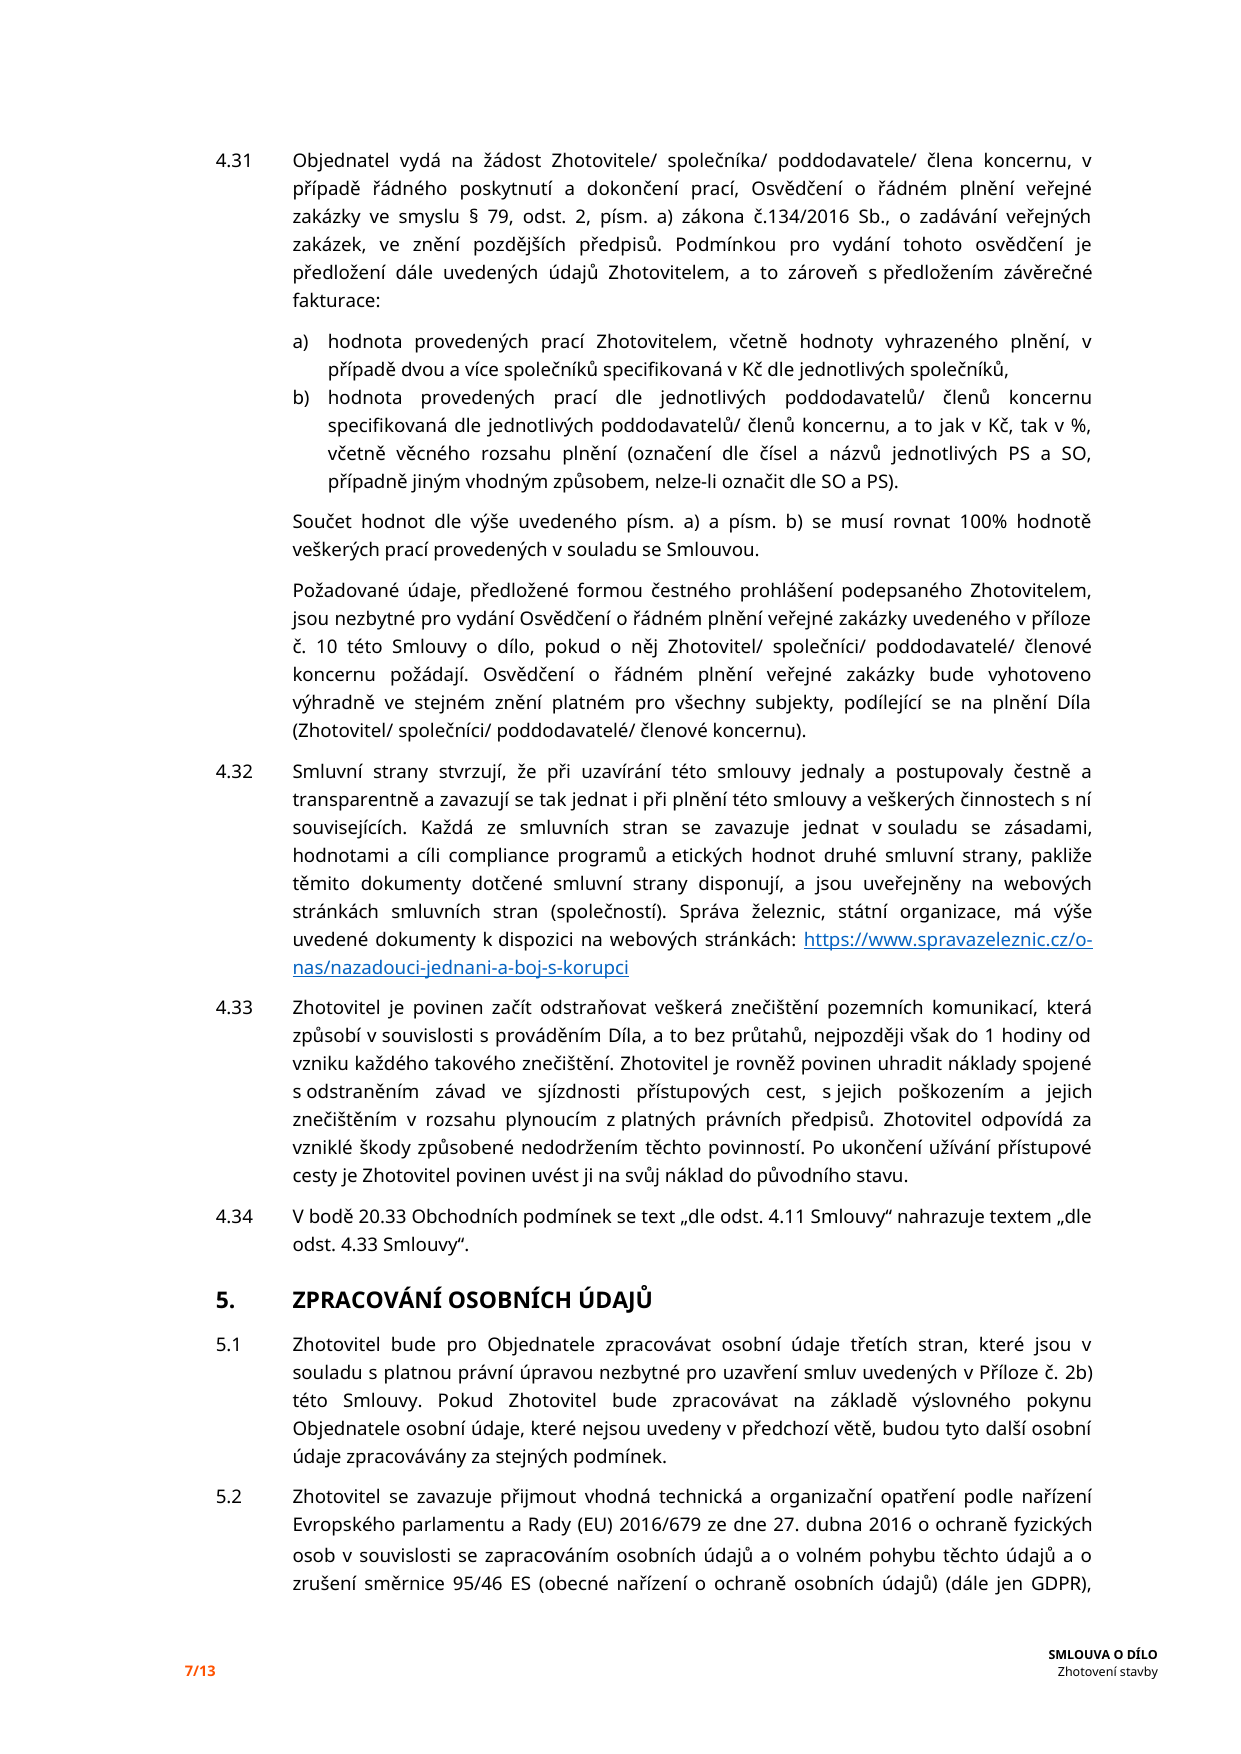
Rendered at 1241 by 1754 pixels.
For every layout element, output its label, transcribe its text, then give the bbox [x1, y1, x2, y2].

list Požadované údaje, předložené formou čestného prohlášení podepsaného Zhotovitelem, jsou nezbytné pro vydání Osvědčení o řádném plnění veřejné zakázky uvedeného v příloze č. 10 této Smlouvy o dílo, pokud o něj Zhotovitel/ společníci/ poddodavatelé/ členové koncernu požádají. Osvědčení o řádném plnění veřejné zakázky bude vyhotoveno výhradně ve stejném znění platném pro všechny subjekty, podílející se na plnění Díla (Zhotovitel/ společníci/ poddodavatelé/ členové koncernu). [292, 577, 1093, 743]
list Smluvní strany stvrzují, že při uzavírání této smlouvy jednaly a postupovaly čestně a transparentně a zavazují se tak jednat i při plnění této smlouvy a veškerých činnostech s ní souvisejících. Každá ze smluvních stran se zavazuje jednat v souladu se zásadami, hodnotami a cíli compliance programů a etických hodnot druhé smluvní strany, pakliže těmito dokumenty dotčené smluvní strany disponují, a jsou uveřejněny na webových stránkách smluvních stran (společností). Správa železnic, státní organizace, má výše uvedené dokumenty k dispozici na webových stránkách: https://www.spravazeleznic.cz/o-nas/nazadouci-jednani-a-boj-s-korupci [216, 758, 1093, 979]
text Zhotovitel bude pro Objednatele zpracovávat osobní údaje třetích stran, které jsou v souladu s platnou právní úpravou nezbytné pro uzavření smluv uvedených v Příloze č. 2b) této Smlouvy. Pokud Zhotovitel bude zpracovávat na základě výslovného pokynu Objednatele osobní údaje, které nejsou uvedeny v předchozí větě, budou tyto další osobní údaje zpracovávány za stejných podmínek. [216, 1331, 1093, 1469]
text ZPRACOVÁNÍ OSOBNÍCH ÚDAJŮ [216, 1284, 1093, 1316]
list V bodě 20.33 Obchodních podmínek se text „dle odst. 4.11 Smlouvy“ nahrazuje textem „dle odst. 4.33 Smlouvy“. [216, 1203, 1093, 1257]
list Zhotovitel je povinen začít odstraňovat veškerá znečištění pozemních komunikací, která způsobí v souvislosti s prováděním Díla, a to bez průtahů, nejpozději však do 1 hodiny od vzniku každého takového znečištění. Zhotovitel je rovněž povinen uhradit náklady spojené s odstraněním závad ve sjízdnosti přístupových cest, s jejich poškozením a jejich znečištěním v rozsahu plynoucím z platných právních předpisů. Zhotovitel odpovídá za vzniklé škody způsobené nedodržením těchto povinností. Po ukončení užívání přístupové cesty je Zhotovitel povinen uvést ji na svůj náklad do původního stavu. [216, 994, 1093, 1188]
list hodnota provedených prací dle jednotlivých poddodavatelů/ členů koncernu specifikovaná dle jednotlivých poddodavatelů/ členů koncernu, a to jak v Kč, tak v %, včetně věcného rozsahu plnění (označení dle čísel a názvů jednotlivých PS a SO, případně jiným vhodným způsobem, nelze-li označit dle SO a PS). [292, 384, 1093, 494]
list Objednatel vydá na žádost Zhotovitele/ společníka/ poddodavatele/ člena koncernu, v případě řádného poskytnutí a dokončení prací, Osvědčení o řádném plnění veřejné zakázky ve smyslu § 79, odst. 2, písm. a) zákona č.134/2016 Sb., o zadávání veřejných zakázek, ve znění pozdějších předpisů. Podmínkou pro vydání tohoto osvědčení je předložení dále uvedených údajů Zhotovitelem, a to zároveň s předložením závěrečné fakturace: [216, 147, 1093, 313]
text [216, 1484, 1093, 1596]
text Součet hodnot dle výše uvedeného písm. a) a písm. b) se musí rovnat 100% hodnotě veškerých prací provedených v souladu se Smlouvou. [292, 509, 1093, 562]
list hodnota provedených prací Zhotovitelem, včetně hodnoty vyhrazeného plnění, v případě dvou a více společníků specifikovaná v Kč dle jednotlivých společníků, [292, 328, 1093, 382]
